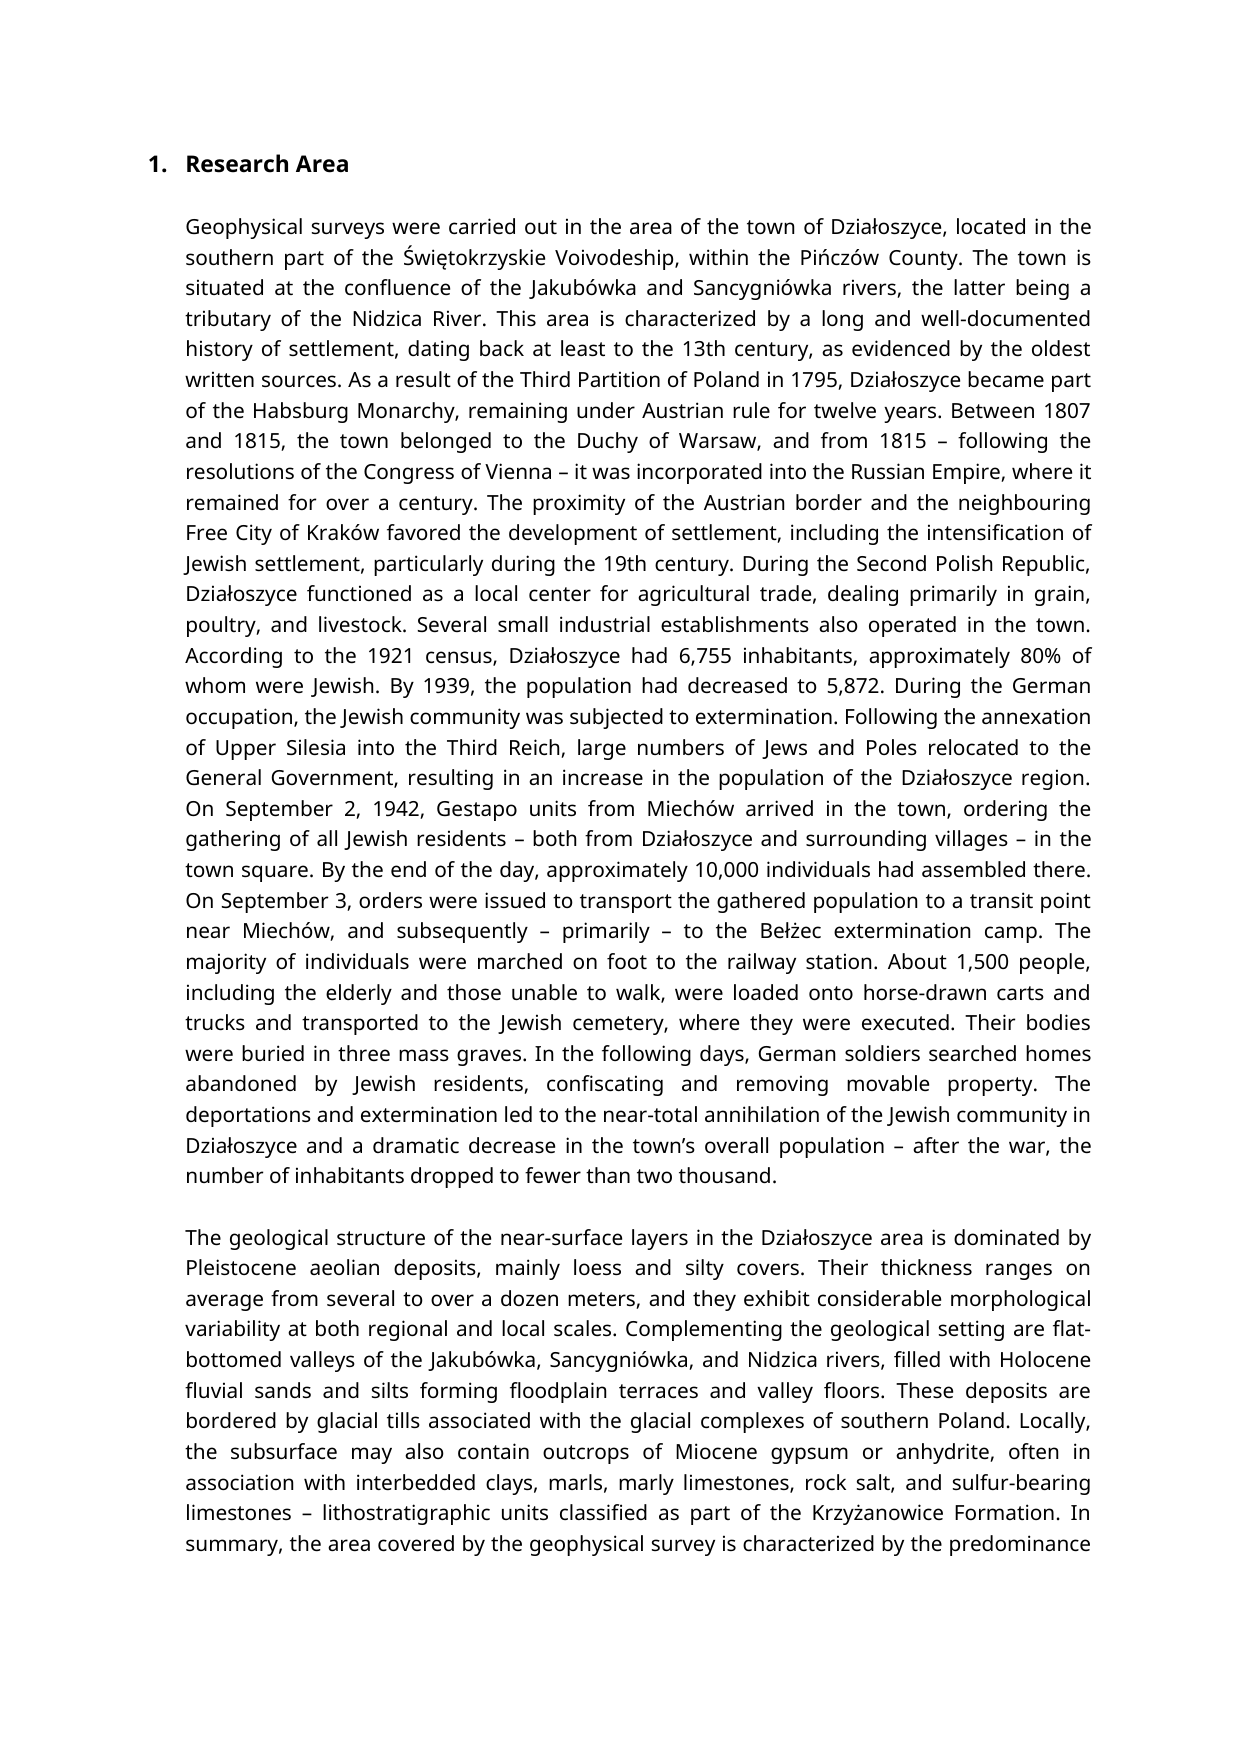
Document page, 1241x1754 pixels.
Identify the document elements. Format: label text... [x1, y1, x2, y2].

list Geophysical surveys were carried out in the area of the town of Działoszyce, located in the southern part of the Świętokrzyskie Voivodeship, within the Pińczów County. The town is situated at the confluence of the Jakubówka and Sancygniówka rivers, the latter being a tributary of the Nidzica River. This area is characterized by a long and well-documented history of settlement, dating back at least to the 13th century, as evidenced by the oldest written sources. As a result of the Third Partition of Poland in 1795, Działoszyce became part of the Habsburg Monarchy, remaining under Austrian rule for twelve years. Between 1807 and 1815, the town belonged to the Duchy of Warsaw, and from 1815 – following the resolutions of the Congress of Vienna – it was incorporated into the Russian Empire, where it remained for over a century. The proximity of the Austrian border and the neighbouring Free City of Kraków favored the development of settlement, including the intensification of Jewish settlement, particularly during the 19th century. During the Second Polish Republic, Działoszyce functioned as a local center for agricultural trade, dealing primarily in grain, poultry, and livestock. Several small industrial establishments also operated in the town. According to the 1921 census, Działoszyce had 6,755 inhabitants, approximately 80% of whom were Jewish. By 1939, the population had decreased to 5,872. During the German occupation, the Jewish community was subjected to extermination. Following the annexation of Upper Silesia into the Third Reich, large numbers of Jews and Poles relocated to the General Government, resulting in an increase in the population of the Działoszyce region. On September 2, 1942, Gestapo units from Miechów arrived in the town, ordering the gathering of all Jewish residents – both from Działoszyce and surrounding villages – in the town square. By the end of the day, approximately 10,000 individuals had assembled there. On September 3, orders were issued to transport the gathered population to a transit point near Miechów, and subsequently – primarily – to the Bełżec extermination camp. The majority of individuals were marched on foot to the railway station. About 1,500 people, including the elderly and those unable to walk, were loaded onto horse-drawn carts and trucks and transported to the Jewish cemetery, where they were executed. Their bodies were buried in three mass graves. In the following days, German soldiers searched homes abandoned by Jewish residents, confiscating and removing movable property. The deportations and extermination led to the near-total annihilation of the Jewish community in Działoszyce and a dramatic decrease in the town’s overall population – after the war, the number of inhabitants dropped to fewer than two thousand. [185, 212, 1093, 1190]
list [185, 1223, 1093, 1557]
list Research Area [148, 148, 1093, 179]
